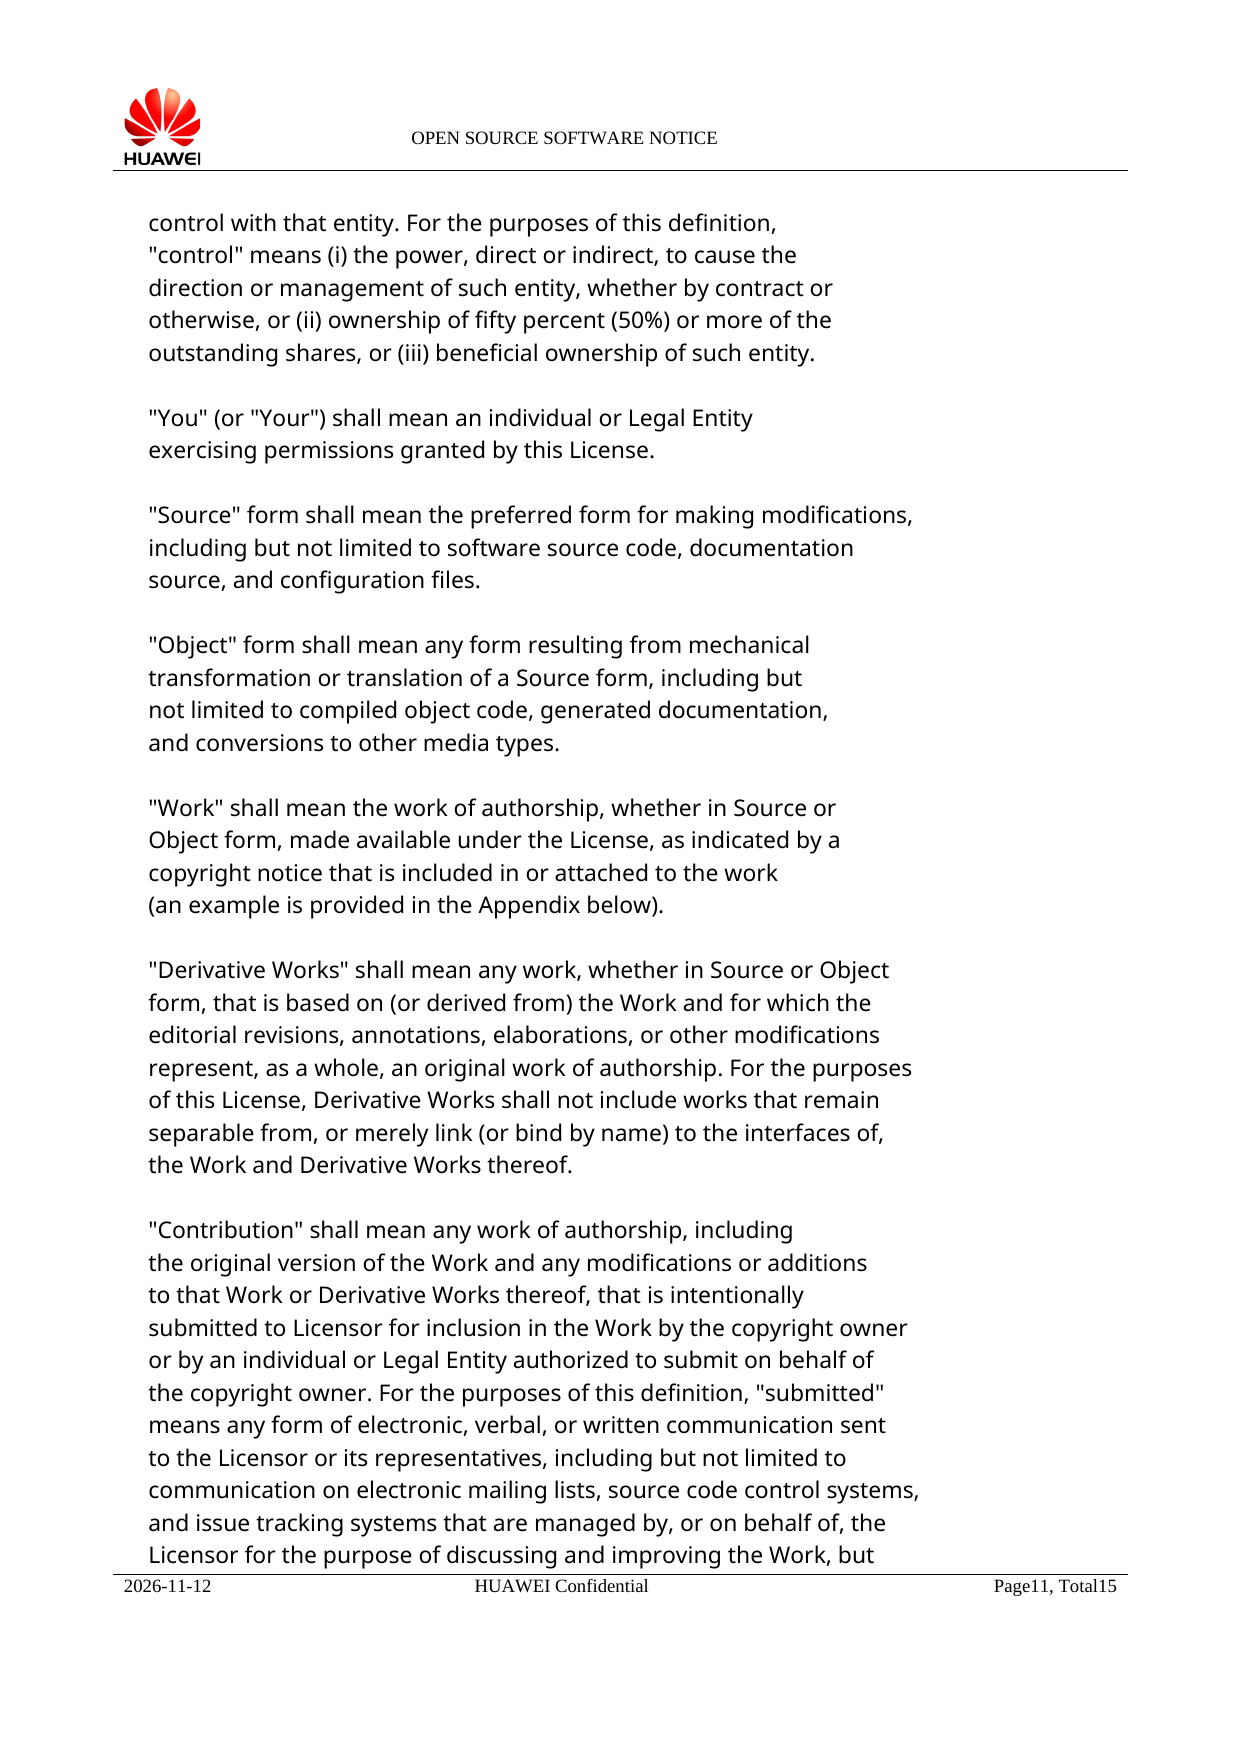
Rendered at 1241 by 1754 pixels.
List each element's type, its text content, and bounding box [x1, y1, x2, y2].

text exercising permissions granted by this License. [112, 434, 1128, 466]
text "You" (or "Your") shall mean an individual or Legal Entity [112, 401, 1128, 434]
text to the Licensor or its representatives, including but not limited to [112, 1441, 1128, 1474]
text control with that entity. For the purposes of this definition, [112, 206, 1128, 239]
text the original version of the Work and any modifications or additions [112, 1246, 1128, 1279]
text of this License, Derivative Works shall not include works that remain [112, 1084, 1128, 1116]
text the copyright owner. For the purposes of this definition, "submitted" [112, 1376, 1128, 1409]
text to that Work or Derivative Works thereof, that is intentionally [112, 1279, 1128, 1311]
text transformation or translation of a Source form, including but [112, 661, 1128, 694]
text Object form, made available under the License, as indicated by a [112, 824, 1128, 856]
text separable from, or merely link (or bind by name) to the interfaces of, [112, 1116, 1128, 1149]
text copyright notice that is included in or attached to the work [112, 856, 1128, 889]
text the Work and Derivative Works thereof. [112, 1149, 1128, 1181]
text "Contribution" shall mean any work of authorship, including [112, 1214, 1128, 1246]
text (an example is provided in the Appendix below). [112, 889, 1128, 921]
text means any form of electronic, verbal, or written communication sent [112, 1409, 1128, 1441]
text editorial revisions, annotations, elaborations, or other modifications [112, 1019, 1128, 1051]
text Licensor for the purpose of discussing and improving the Work, but [112, 1539, 1128, 1571]
text otherwise, or (ii) ownership of fifty percent (50%) or more of the [112, 304, 1128, 336]
text or by an individual or Legal Entity authorized to submit on behalf of [112, 1344, 1128, 1376]
text represent, as a whole, an original work of authorship. For the purposes [112, 1051, 1128, 1084]
picture [124, 88, 201, 165]
text "Source" form shall mean the preferred form for making modifications, [112, 499, 1128, 531]
text and issue tracking systems that are managed by, or on behalf of, the [112, 1506, 1128, 1539]
text submitted to Licensor for inclusion in the Work by the copyright owner [112, 1311, 1128, 1344]
text communication on electronic mailing lists, source code control systems, [112, 1474, 1128, 1506]
text source, and configuration files. [112, 564, 1128, 596]
text "Object" form shall mean any form resulting from mechanical [112, 629, 1128, 661]
text and conversions to other media types. [112, 726, 1128, 759]
text "Derivative Works" shall mean any work, whether in Source or Object [112, 954, 1128, 986]
text not limited to compiled object code, generated documentation, [112, 694, 1128, 726]
text including but not limited to software source code, documentation [112, 531, 1128, 564]
text direction or management of such entity, whether by contract or [112, 271, 1128, 304]
text "Work" shall mean the work of authorship, whether in Source or [112, 791, 1128, 824]
text outstanding shares, or (iii) beneficial ownership of such entity. [112, 336, 1128, 369]
text "control" means (i) the power, direct or indirect, to cause the [112, 239, 1128, 271]
text form, that is based on (or derived from) the Work and for which the [112, 986, 1128, 1019]
